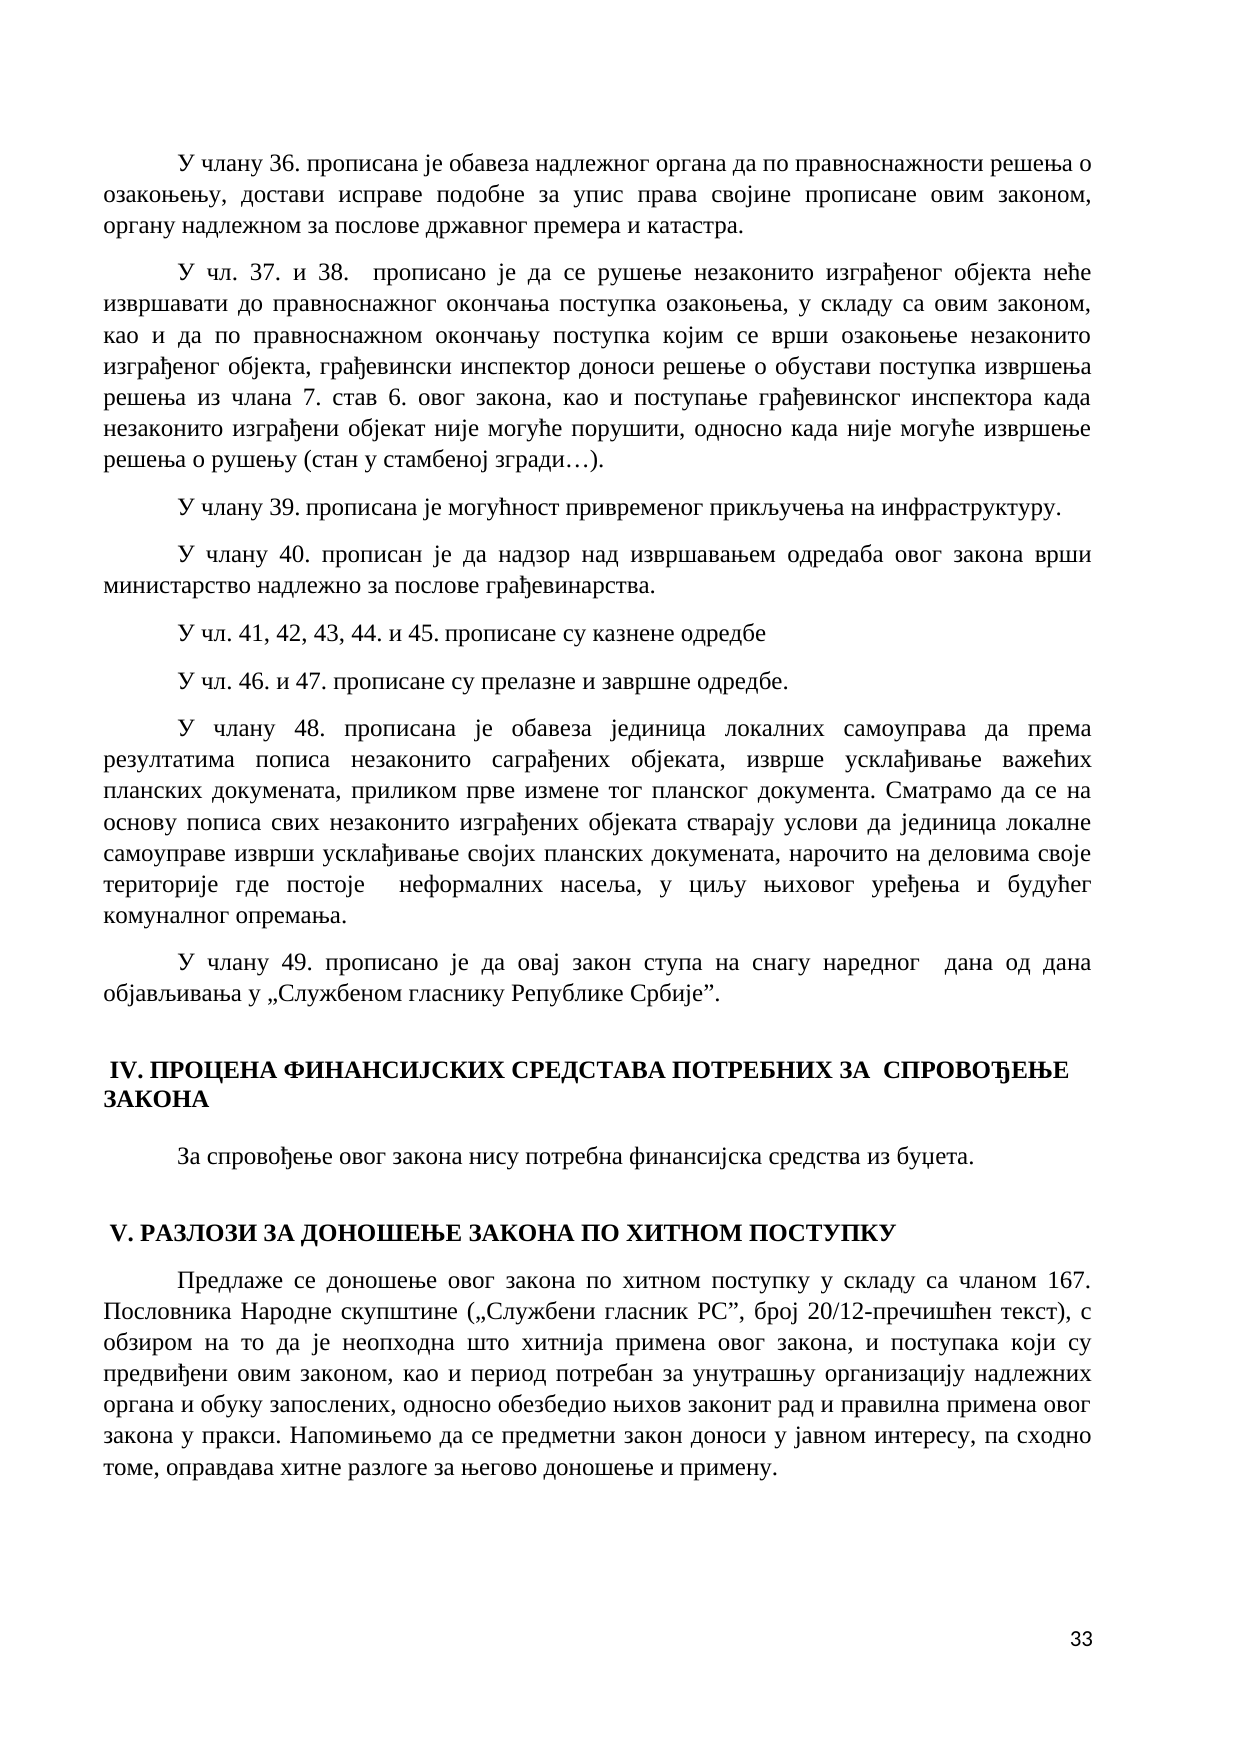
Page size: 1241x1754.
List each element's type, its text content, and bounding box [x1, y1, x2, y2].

text iV. ПРОЦЕНА ФИНАНСИЈСКИХ СРЕДСТАВА ПОТРЕБНИХ ЗА СПРОВОЂЕЊЕ ЗАКОНА [103, 1055, 1092, 1112]
text V. Разлози за доношење закона по хитном поступку [103, 1218, 1078, 1246]
text У члану 36. прописана је обавеза надлежног органа да по правноснажности решења о озакоњењу, достави исправе подобне за упис права својине прописане овим законом, органу надлежном за послове државног премера и катастра. [103, 148, 1093, 238]
text У чл. 37. и 38. прописано је да се рушење незаконито изграђеног објекта неће извршавати до правноснажног окончања поступка озакоњења, у складу са овим законом, као и да по правноснажном окончању поступка којим се врши озакоњење незаконито изграђеног објекта, грађевински инспектор доноси решење о обустави поступка извршења решења из члана 7. став 6. овог закона, као и поступање грађевинског инспектора када незаконито изграђени објекат није могуће порушити, односно када није могуће извршење решења о рушењу (стан у стамбеној згради…). [103, 257, 1093, 473]
text Предлаже се доношење овог закона по хитном поступку у складу са чланом 167. Пословника Народне скупштине („Службени гласник РС”, број 20/12-пречишћен текст), с обзиром на то да је неопходна што хитнија примена овог закона, и поступака који су предвиђени овим законом, као и период потребан за унутрашњу организацију надлежних органа и обуку запослених, односно обезбедио њихов законит рад и правилна примена овог закона у пракси. Напомињемо да се предметни закон доноси у јавном интересу, па сходно томе, оправдава хитне разлоге за његово доношење и примену. [103, 1265, 1093, 1480]
text У члану 39. прописана је могућност привременог прикључења на инфраструктуру. [103, 492, 1093, 520]
text За спровођење овог закона нису потребна финансијска средства из буџета. [103, 1141, 1093, 1170]
text У члану 40. прописан је да надзор над извршавањем одредаба овог закона врши министарство надлежно за послове грађевинарства. [103, 539, 1093, 599]
text У члану 48. прописана је обавеза јединица локалних самоуправа да према резултатима пописа незаконито саграђених објеката, изврше усклађивање важећих планских докумената, приликом прве измене тог планског документа. Сматрамо да се на основу пописа свих незаконито изграђених објеката стварају услови да јединица локалне самоуправе изврши усклађивање својих планских докумената, нарочито на деловима своје територије где постоје неформалних насеља, у циљу њиховог уређења и будућег комуналног опремања. [103, 713, 1093, 928]
text У чл. 41, 42, 43, 44. и 45. прописане су казнене одредбе [103, 618, 1093, 647]
text У чл. 46. и 47. прописане су прелазне и завршне одредбе. [103, 666, 1093, 694]
text У члану 49. прописано је да овај закон ступа на снагу наредног дана од дана објављивања у „Службеном гласнику Републике Србије”. [103, 947, 1093, 1007]
